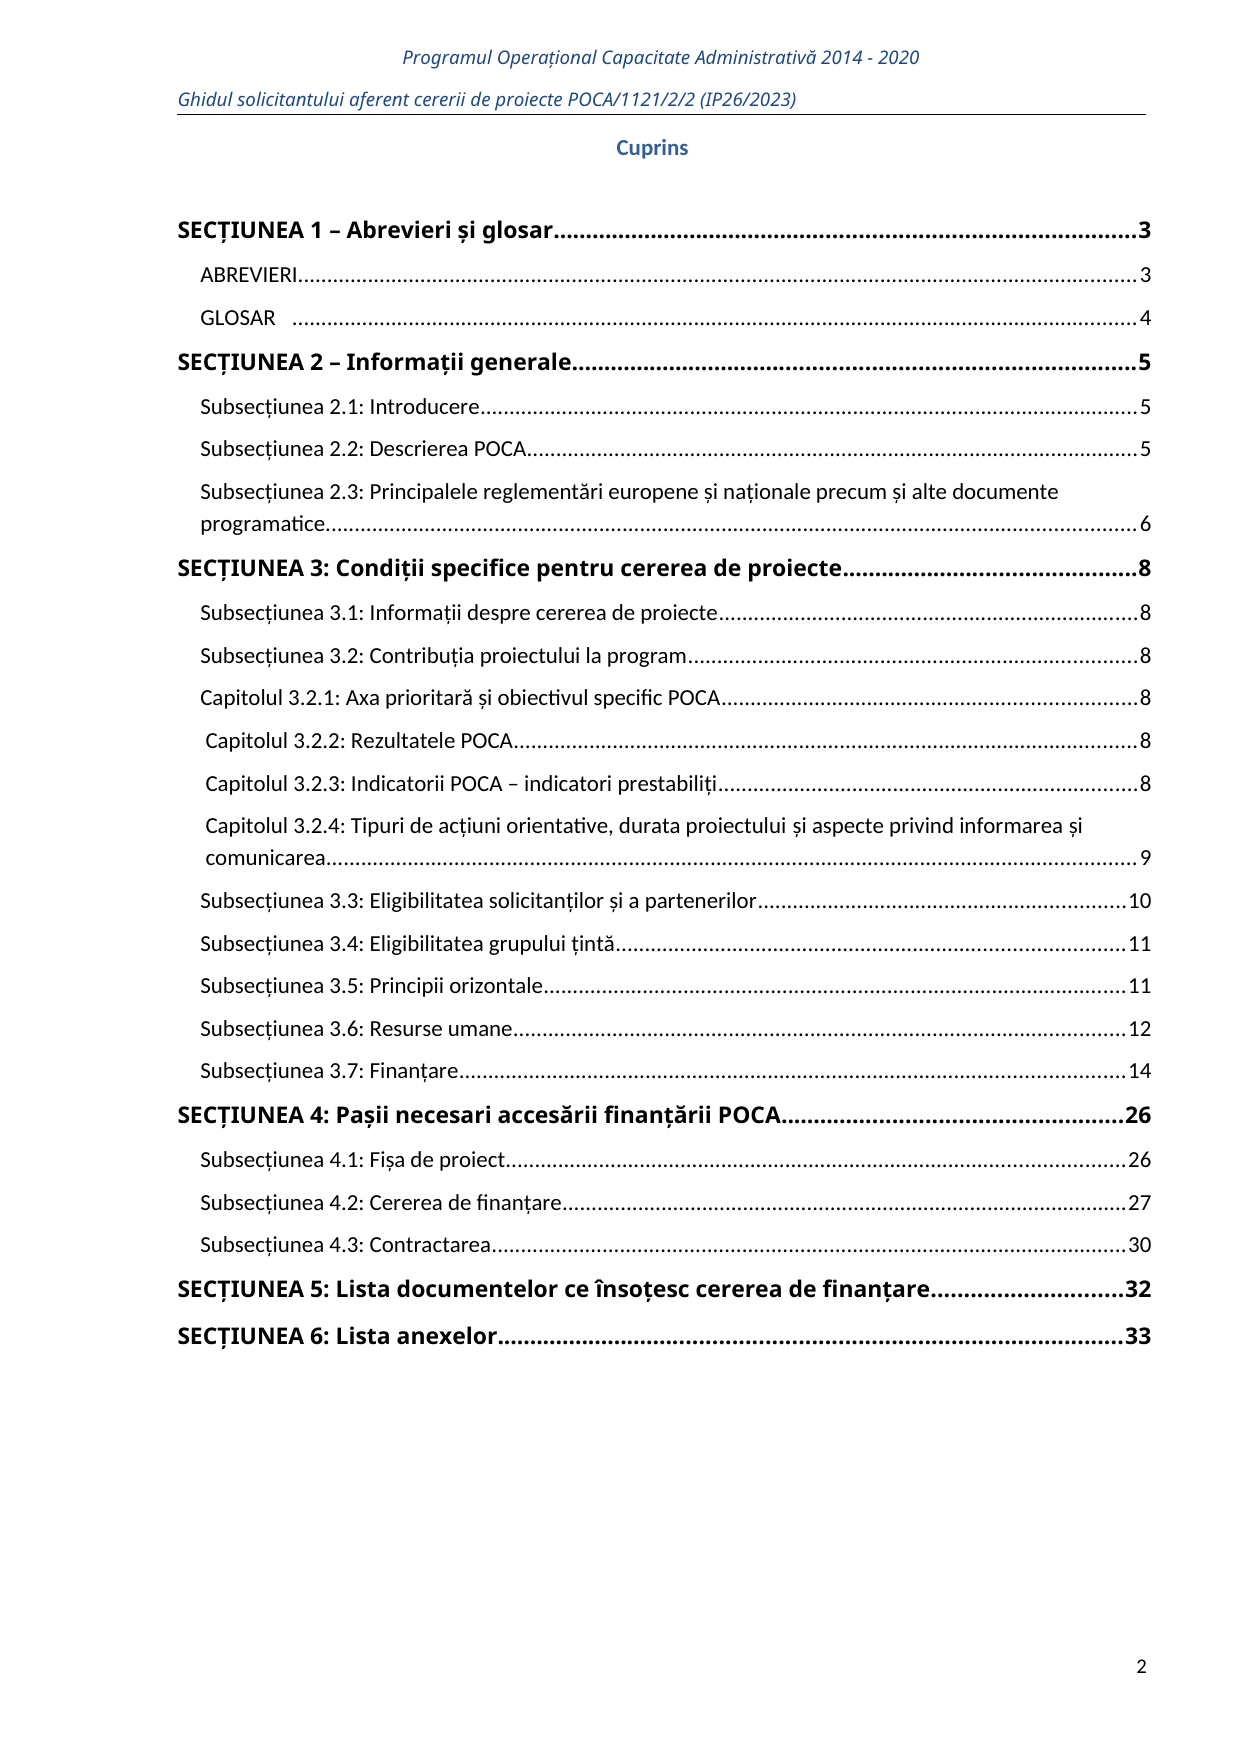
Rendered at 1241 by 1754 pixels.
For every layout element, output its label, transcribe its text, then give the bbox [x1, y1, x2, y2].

text SECȚIUNEA 2 – Informații generale 5 [177, 346, 1146, 377]
text Subsecțiunea 2.2: Descrierea POCA 5 [200, 434, 1146, 462]
text SECȚIUNEA 6: Lista anexelor 33 [177, 1319, 1146, 1351]
text Subsecțiunea 3.7: Finanțare 14 [200, 1056, 1146, 1084]
text Capitolul 3.2.3: Indicatorii POCA – indicatori prestabiliți 8 [205, 769, 1146, 797]
text ABREVIERI 3 [200, 260, 1146, 288]
text Capitolul 3.2.2: Rezultatele POCA 8 [205, 726, 1146, 754]
text SECȚIUNEA 1 – Abrevieri și glosar 3 [177, 214, 1146, 245]
subtitle Cuprins [158, 133, 1146, 161]
text SECȚIUNEA 4: Pașii necesari accesării finanțării POCA 26 [177, 1099, 1146, 1130]
text Subsecțiunea 2.3: Principalele reglementări europene și naționale precum și alte documente programatice 6 [200, 477, 1146, 537]
text SECȚIUNEA 3: Condiții specifice pentru cererea de proiecte 8 [177, 552, 1146, 583]
text Subsecțiunea 4.1: Fișa de proiect 26 [200, 1145, 1146, 1173]
text Subsecțiunea 4.2: Cererea de finanțare 27 [200, 1188, 1146, 1216]
text Subsecțiunea 3.3: Eligibilitatea solicitanților și a partenerilor 10 [200, 886, 1146, 914]
text Subsecțiunea 3.5: Principii orizontale 11 [200, 971, 1146, 999]
text Subsecțiunea 3.1: Informații despre cererea de proiecte 8 [200, 598, 1146, 626]
text Subsecțiunea 4.3: Contractarea 30 [200, 1231, 1146, 1259]
text GLOSAR 4 [200, 303, 1146, 331]
text Subsecțiunea 3.2: Contribuția proiectului la program 8 [200, 641, 1146, 669]
text SECȚIUNEA 5: Lista documentelor ce însoțesc cererea de finanțare 32 [177, 1273, 1146, 1304]
text Subsecțiunea 3.6: Resurse umane 12 [200, 1014, 1146, 1042]
text Subsecțiunea 2.1: Introducere 5 [200, 392, 1146, 420]
text Subsecțiunea 3.4: Eligibilitatea grupului țintă 11 [200, 929, 1146, 957]
text Capitolul 3.2.4: Tipuri de acțiuni orientative, durata proiectului şi aspecte privind informarea şi comunicarea 9 [205, 811, 1146, 871]
text Capitolul 3.2.1: Axa prioritară și obiectivul specific POCA 8 [200, 683, 1146, 711]
